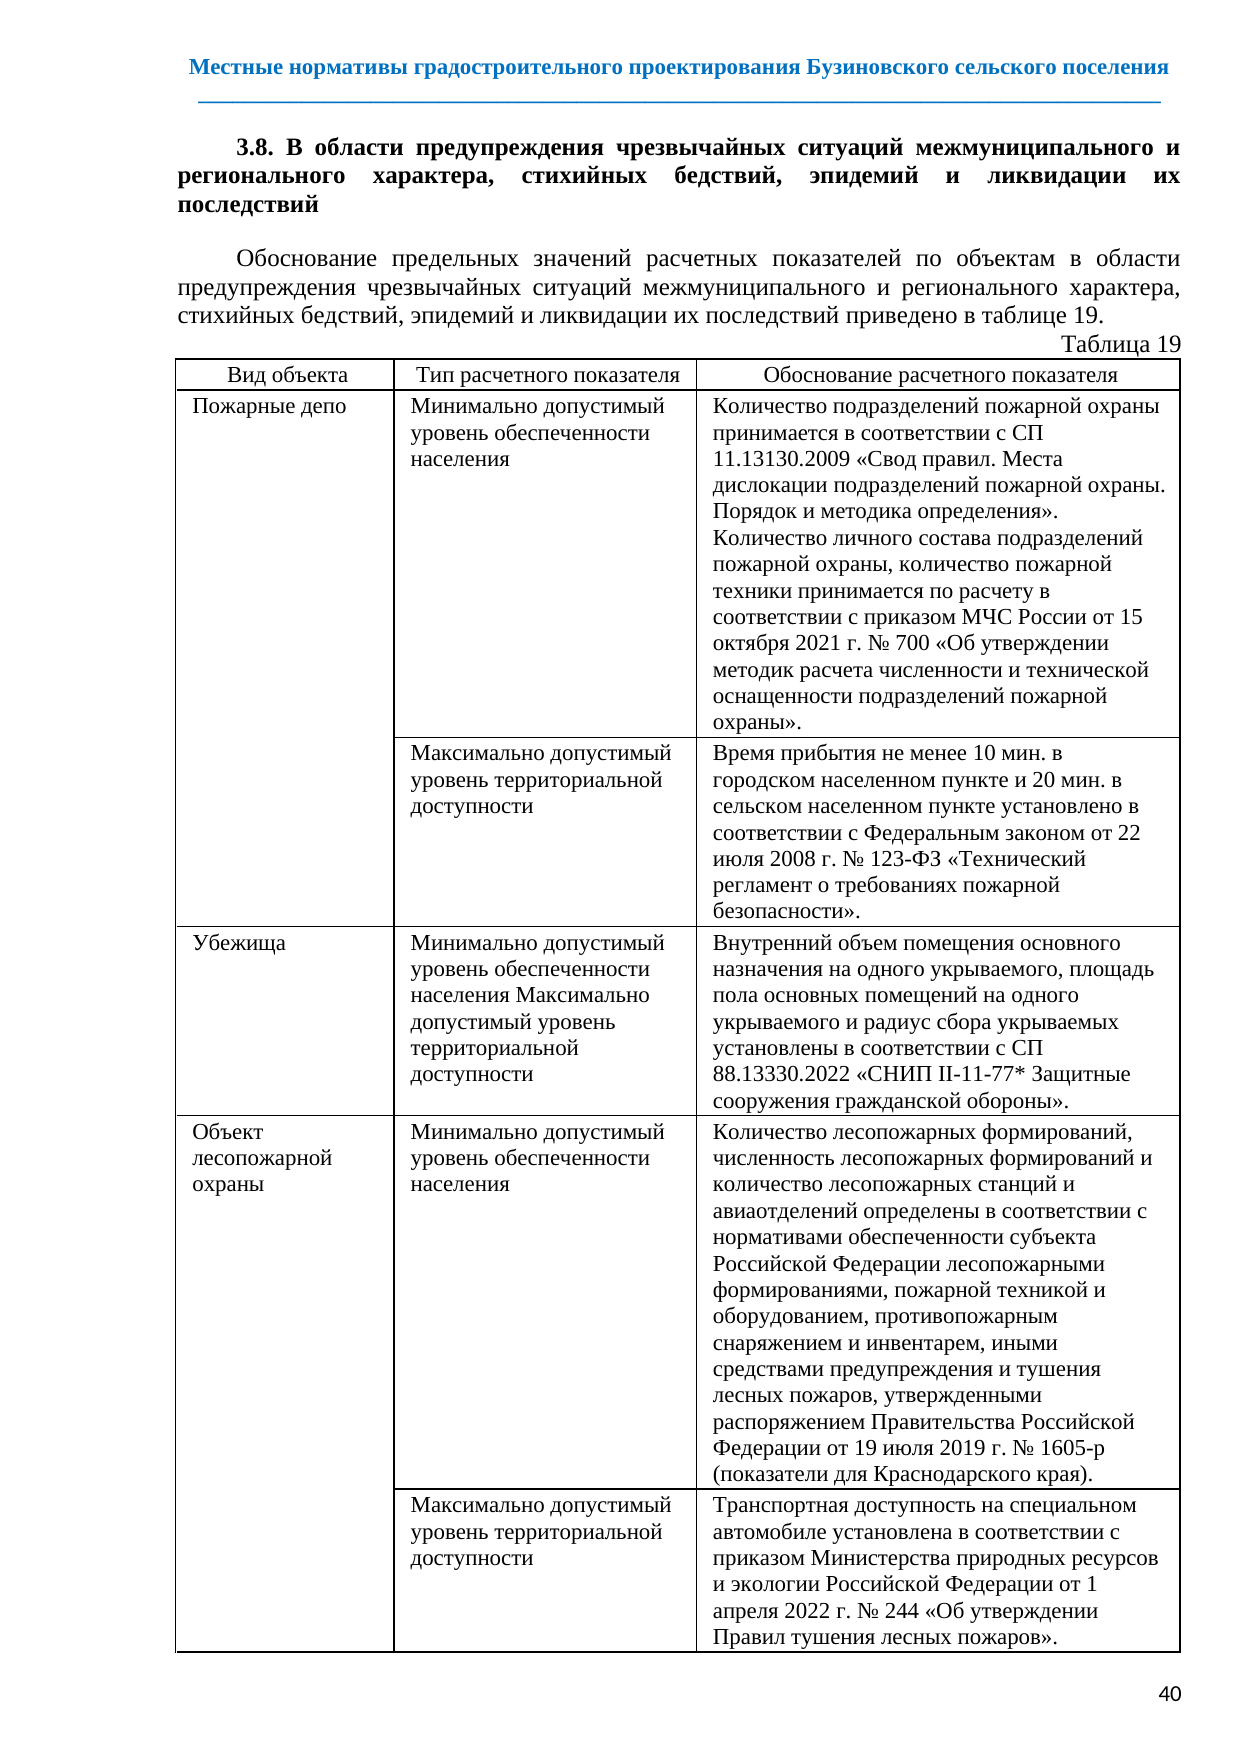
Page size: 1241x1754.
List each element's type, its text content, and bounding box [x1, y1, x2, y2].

table_cell Внутренний объем помещения основного назначения на одного укрываемого, площадь пола основных помещений на одного укрываемого и радиус сбора укрываемых установлены в соответствии с СП 88.13330.2022 «СНИП II-11-77* Защитные сооружения гражданской обороны». [697, 927, 1179, 1115]
table_cell Транспортная доступность на специальном автомобиле установлена в соответствии с приказом Министерства природных ресурсов и экологии Российской Федерации от 1 апреля 2022 г. № 244 «Об утверждении Правил тушения лесных пожаров». [697, 1490, 1179, 1651]
table_cell Пожарные депо [176, 390, 393, 926]
table_cell Убежища [176, 927, 393, 1115]
table_header Тип расчетного показателя [395, 360, 696, 389]
text Таблица 19 [177, 329, 1181, 358]
table_header Обоснование расчетного показателя [697, 360, 1179, 389]
table_cell Максимально допустимый уровень территориальной доступности [395, 738, 696, 926]
table_cell Время прибытия не менее 10 мин. в городском населенном пункте и 20 мин. в сельском населенном пункте установлено в соответствии с Федеральным законом от 22 июля 2008 г. № 123-ФЗ «Технический регламент о требованиях пожарной безопасности». [697, 738, 1179, 926]
table_cell Минимально допустимый уровень обеспеченности населения Максимально допустимый уровень территориальной доступности [395, 927, 696, 1115]
table_cell Количество лесопожарных формирований, численность лесопожарных формирований и количество лесопожарных станций и авиаотделений определены в соответствии с нормативами обеспеченности субъекта Российской Федерации лесопожарными формированиями, пожарной техникой и оборудованием, противопожарным снаряжением и инвентарем, иными средствами предупреждения и тушения лесных пожаров, утвержденными распоряжением Правительства Российской Федерации от 19 июля 2019 г. № 1605-р (показатели для Краснодарского края). [697, 1116, 1179, 1488]
table_cell Максимально допустимый уровень территориальной доступности [395, 1490, 696, 1651]
table_cell Минимально допустимый уровень обеспеченности населения [395, 391, 696, 736]
table_cell Количество подразделений пожарной охраны принимается в соответствии с СП 11.13130.2009 «Свод правил. Места дислокации подразделений пожарной охраны. Порядок и методика определения». Количество личного состава подразделений пожарной охраны, количество пожарной техники принимается по расчету в соответствии с приказом МЧС России от 15 октября 2021 г. № 700 «Об утверждении методик расчета численности и технической оснащенности подразделений пожарной охраны». [697, 391, 1179, 736]
table_header Вид объекта [176, 360, 393, 389]
text Обоснование предельных значений расчетных показателей по объектам в области предупреждения чрезвычайных ситуаций межмуниципального и регионального характера, стихийных бедствий, эпидемий и ликвидации их последствий приведено в таблице 19. [177, 243, 1181, 329]
text 3.8. В области предупреждения чрезвычайных ситуаций межмуниципального и регионального характера, стихийных бедствий, эпидемий и ликвидации их последствий [177, 132, 1181, 218]
table_cell Объект лесопожарной охраны [176, 1116, 393, 1651]
table_cell Минимально допустимый уровень обеспеченности населения [395, 1116, 696, 1488]
